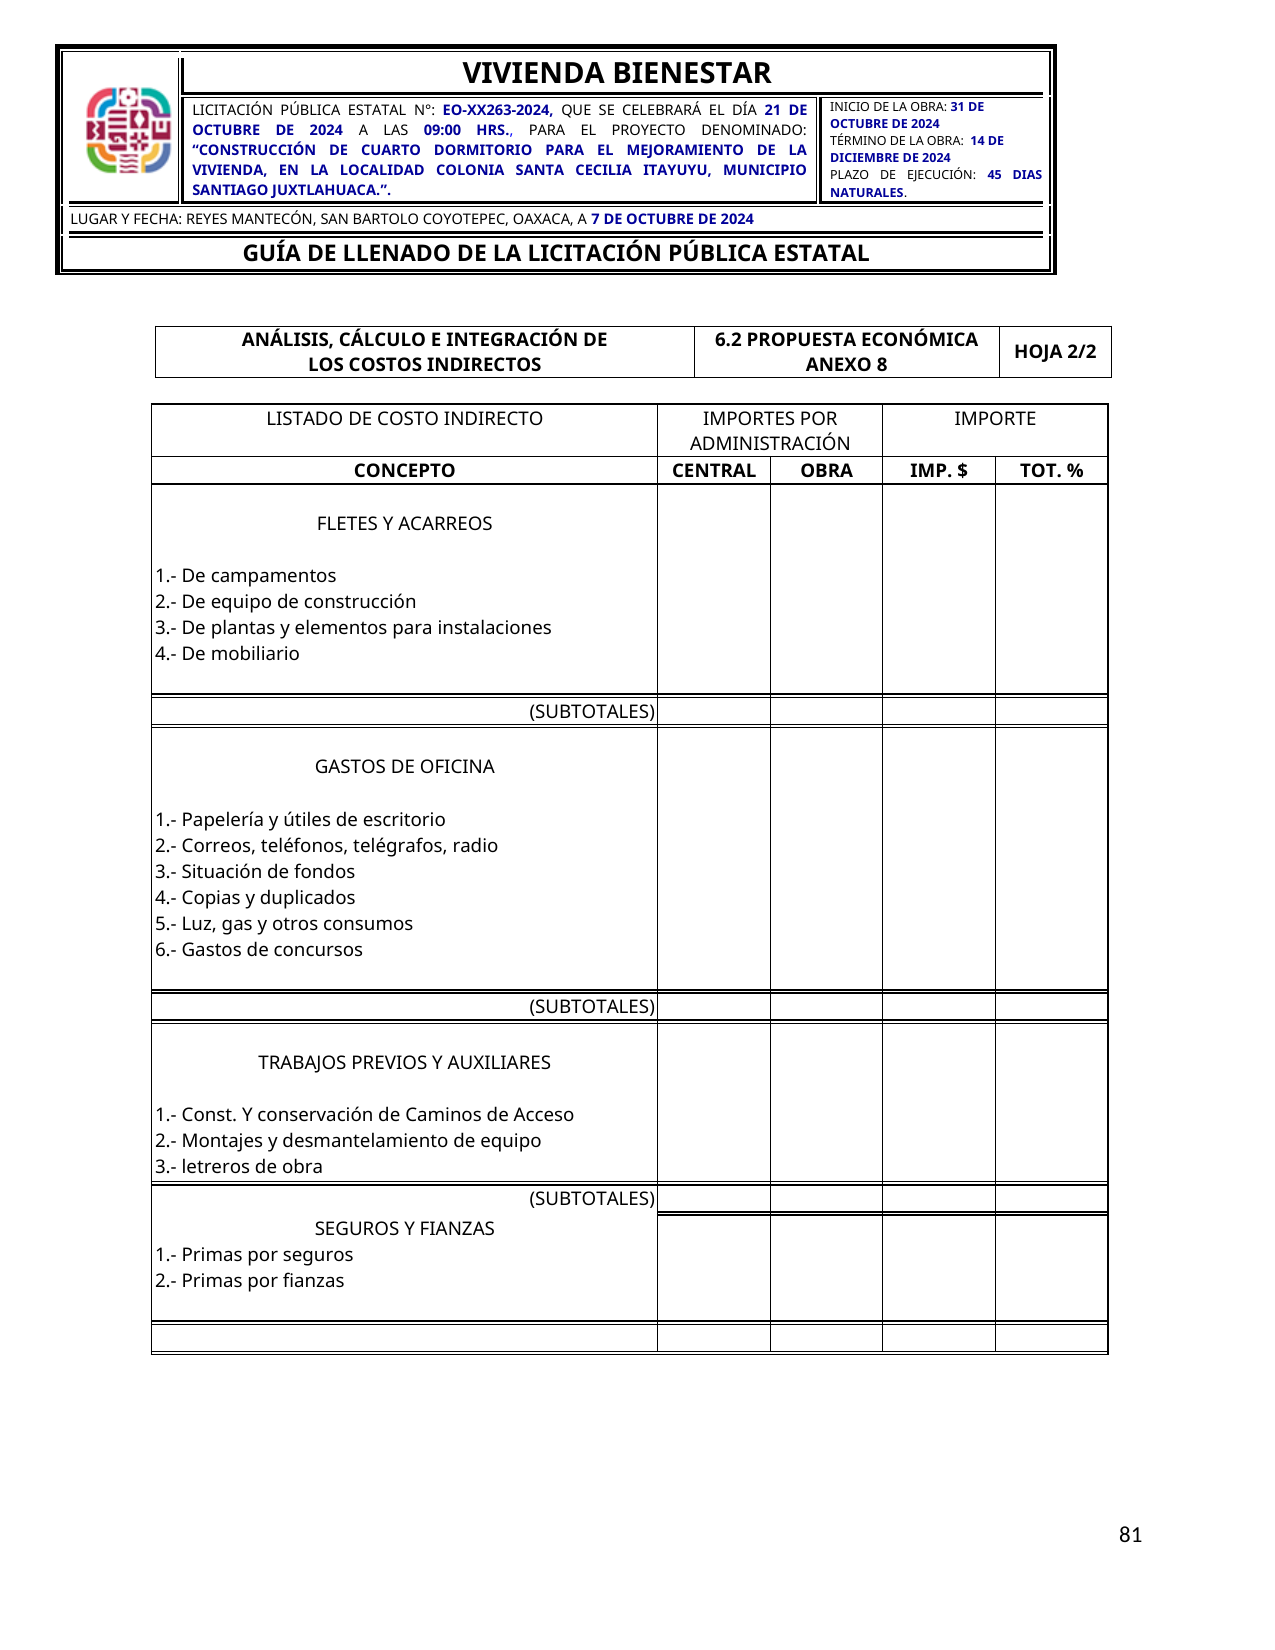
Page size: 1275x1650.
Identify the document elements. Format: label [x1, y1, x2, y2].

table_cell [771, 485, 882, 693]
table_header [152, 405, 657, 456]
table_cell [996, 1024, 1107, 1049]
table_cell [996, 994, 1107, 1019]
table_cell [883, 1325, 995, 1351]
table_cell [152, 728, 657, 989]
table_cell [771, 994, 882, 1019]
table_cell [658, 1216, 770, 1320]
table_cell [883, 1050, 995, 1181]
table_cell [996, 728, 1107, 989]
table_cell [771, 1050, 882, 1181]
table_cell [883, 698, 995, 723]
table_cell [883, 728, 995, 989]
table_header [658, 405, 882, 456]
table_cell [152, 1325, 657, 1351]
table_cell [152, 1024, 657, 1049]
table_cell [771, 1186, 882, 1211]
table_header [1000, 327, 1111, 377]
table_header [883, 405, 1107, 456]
picture [75, 79, 178, 179]
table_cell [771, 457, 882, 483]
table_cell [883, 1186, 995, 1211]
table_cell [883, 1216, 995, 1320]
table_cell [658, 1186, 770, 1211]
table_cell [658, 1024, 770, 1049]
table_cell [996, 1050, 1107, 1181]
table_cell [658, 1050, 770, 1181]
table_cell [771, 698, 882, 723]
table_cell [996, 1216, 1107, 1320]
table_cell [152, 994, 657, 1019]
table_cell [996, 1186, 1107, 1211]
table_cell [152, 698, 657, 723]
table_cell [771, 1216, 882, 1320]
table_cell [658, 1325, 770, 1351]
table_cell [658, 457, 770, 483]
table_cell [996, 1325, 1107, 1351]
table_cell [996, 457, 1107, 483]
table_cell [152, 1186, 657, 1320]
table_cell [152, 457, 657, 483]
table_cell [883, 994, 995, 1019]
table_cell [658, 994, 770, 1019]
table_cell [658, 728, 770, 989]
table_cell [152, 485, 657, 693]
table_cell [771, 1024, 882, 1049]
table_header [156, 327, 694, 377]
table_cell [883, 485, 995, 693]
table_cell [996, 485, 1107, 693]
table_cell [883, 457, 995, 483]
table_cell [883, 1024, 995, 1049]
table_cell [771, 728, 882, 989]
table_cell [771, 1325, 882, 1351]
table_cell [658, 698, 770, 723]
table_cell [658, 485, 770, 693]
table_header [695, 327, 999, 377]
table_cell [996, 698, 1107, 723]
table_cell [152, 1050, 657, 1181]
